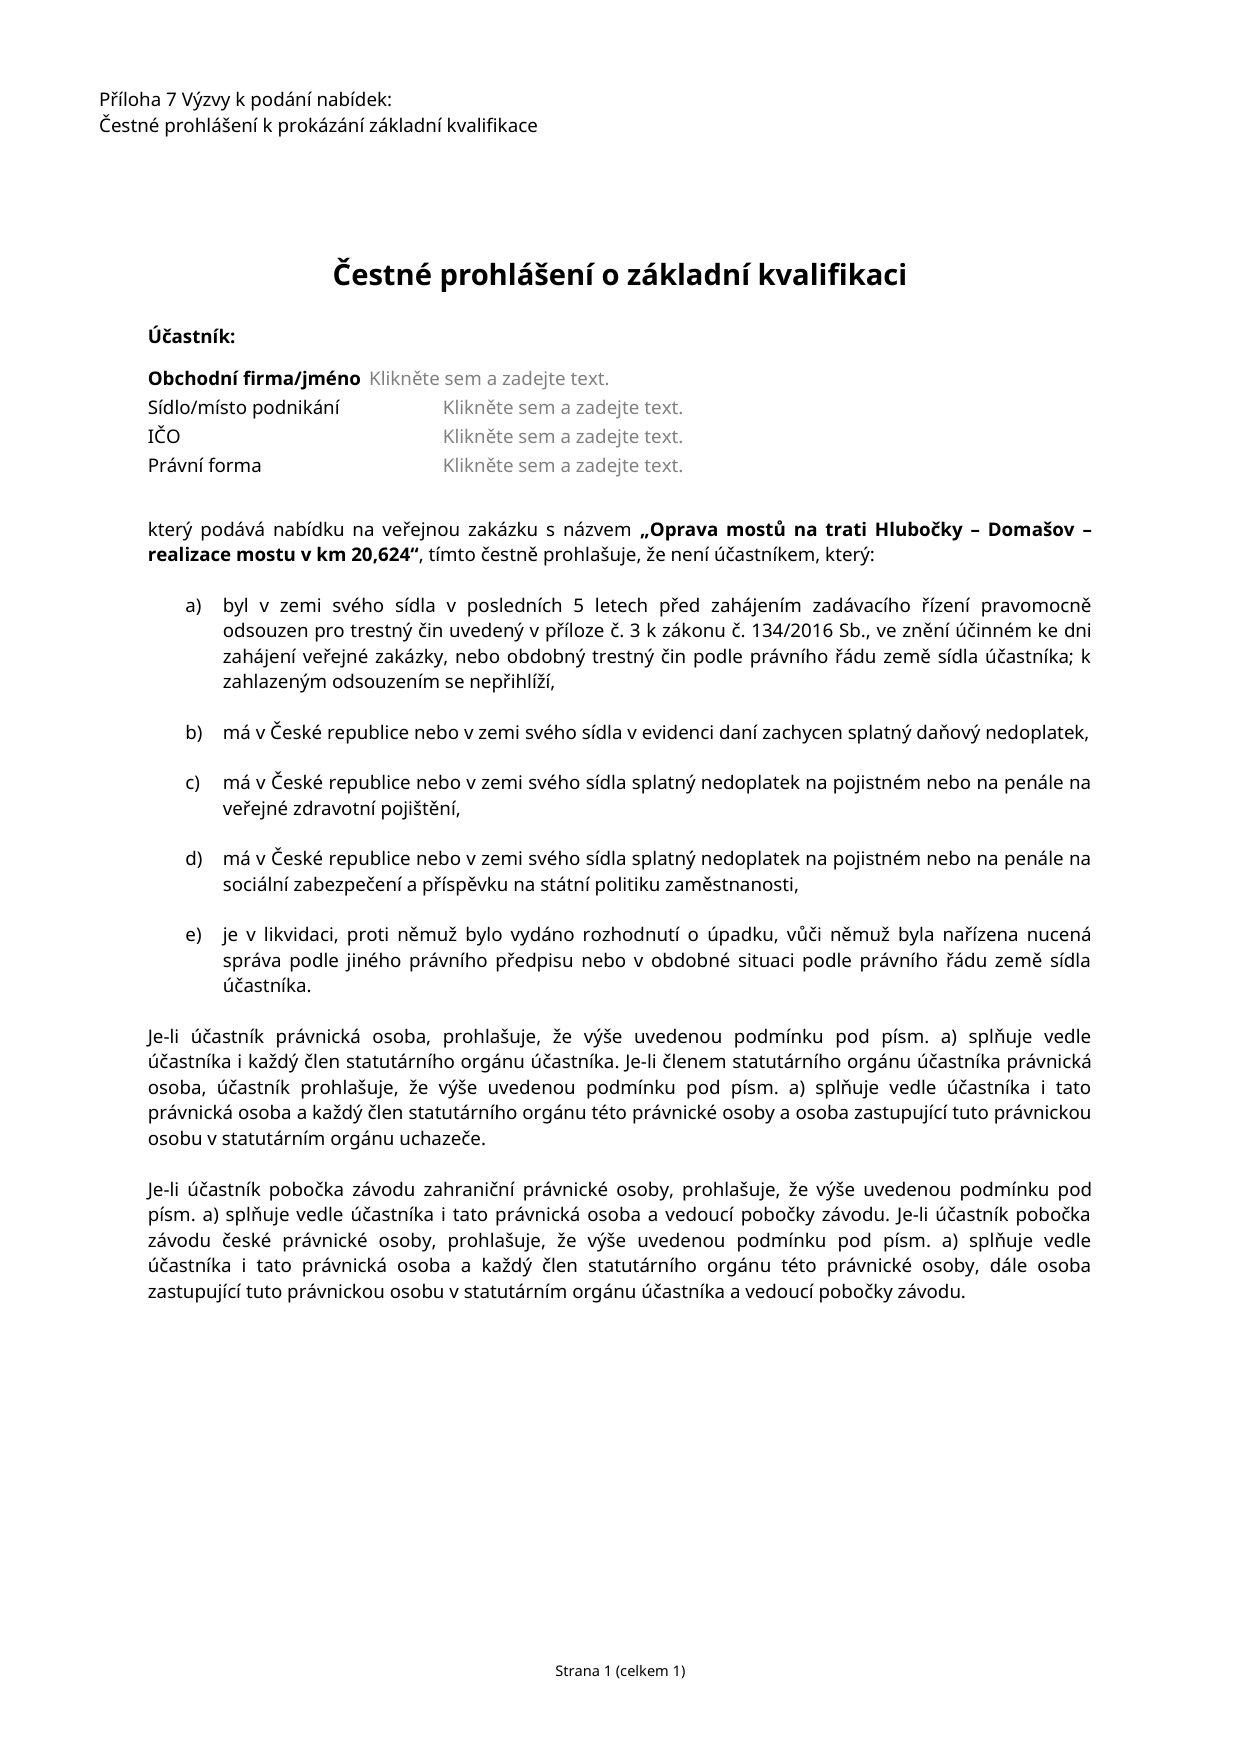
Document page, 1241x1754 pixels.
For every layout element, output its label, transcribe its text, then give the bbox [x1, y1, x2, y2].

text Sídlo/místo podnikání [148, 391, 1093, 420]
text Účastník: [148, 318, 1093, 349]
list má v České republice nebo v zemi svého sídla splatný nedoplatek na pojistném nebo na penále na sociální zabezpečení a příspěvku na státní politiku zaměstnanosti, [185, 846, 1093, 897]
list má v České republice nebo v zemi svého sídla v evidenci daní zachycen splatný daňový nedoplatek, [185, 719, 1093, 744]
list má v České republice nebo v zemi svého sídla splatný nedoplatek na pojistném nebo na penále na veřejné zdravotní pojištění, [185, 769, 1093, 821]
list je v likvidaci, proti němuž bylo vydáno rozhodnutí o úpadku, vůči němuž byla nařízena nucená správa podle jiného právního předpisu nebo v obdobné situaci podle právního řádu země sídla účastníka. [185, 922, 1093, 998]
text Právní forma [148, 449, 1093, 478]
text Obchodní firma/jméno [148, 362, 1093, 391]
text IČO [148, 420, 1093, 449]
text který podává nabídku na veřejnou zakázku s názvem „Oprava mostů na trati Hlubočky – Domašov – realizace mostu v km 20,624“, tímto čestně prohlašuje, že není účastníkem, který: [148, 516, 1093, 567]
text Je-li účastník právnická osoba, prohlašuje, že výše uvedenou podmínku pod písm. a) splňuje vedle účastníka i každý člen statutárního orgánu účastníka. Je-li členem statutárního orgánu účastníka právnická osoba, účastník prohlašuje, že výše uvedenou podmínku pod písm. a) splňuje vedle účastníka i tato právnická osoba a každý člen statutárního orgánu této právnické osoby a osoba zastupující tuto právnickou osobu v statutárním orgánu uchazeče. [148, 1023, 1093, 1151]
text Je-li účastník pobočka závodu zahraniční právnické osoby, prohlašuje, že výše uvedenou podmínku pod písm. a) splňuje vedle účastníka i tato právnická osoba a vedoucí pobočky závodu. Je-li účastník pobočka závodu české právnické osoby, prohlašuje, že výše uvedenou podmínku pod písm. a) splňuje vedle účastníka i tato právnická osoba a každý člen statutárního orgánu této právnické osoby, dále osoba zastupující tuto právnickou osobu v statutárním orgánu účastníka a vedoucí pobočky závodu. [148, 1176, 1093, 1304]
list byl v zemi svého sídla v posledních 5 letech před zahájením zadávacího řízení pravomocně odsouzen pro trestný čin uvedený v příloze č. 3 k zákonu č. 134/2016 Sb., ve znění účinném ke dni zahájení veřejné zakázky, nebo obdobný trestný čin podle právního řádu země sídla účastníka; k zahlazeným odsouzením se nepřihlíží, [185, 592, 1093, 694]
title Čestné prohlášení o základní kvalifikaci [148, 254, 1093, 293]
